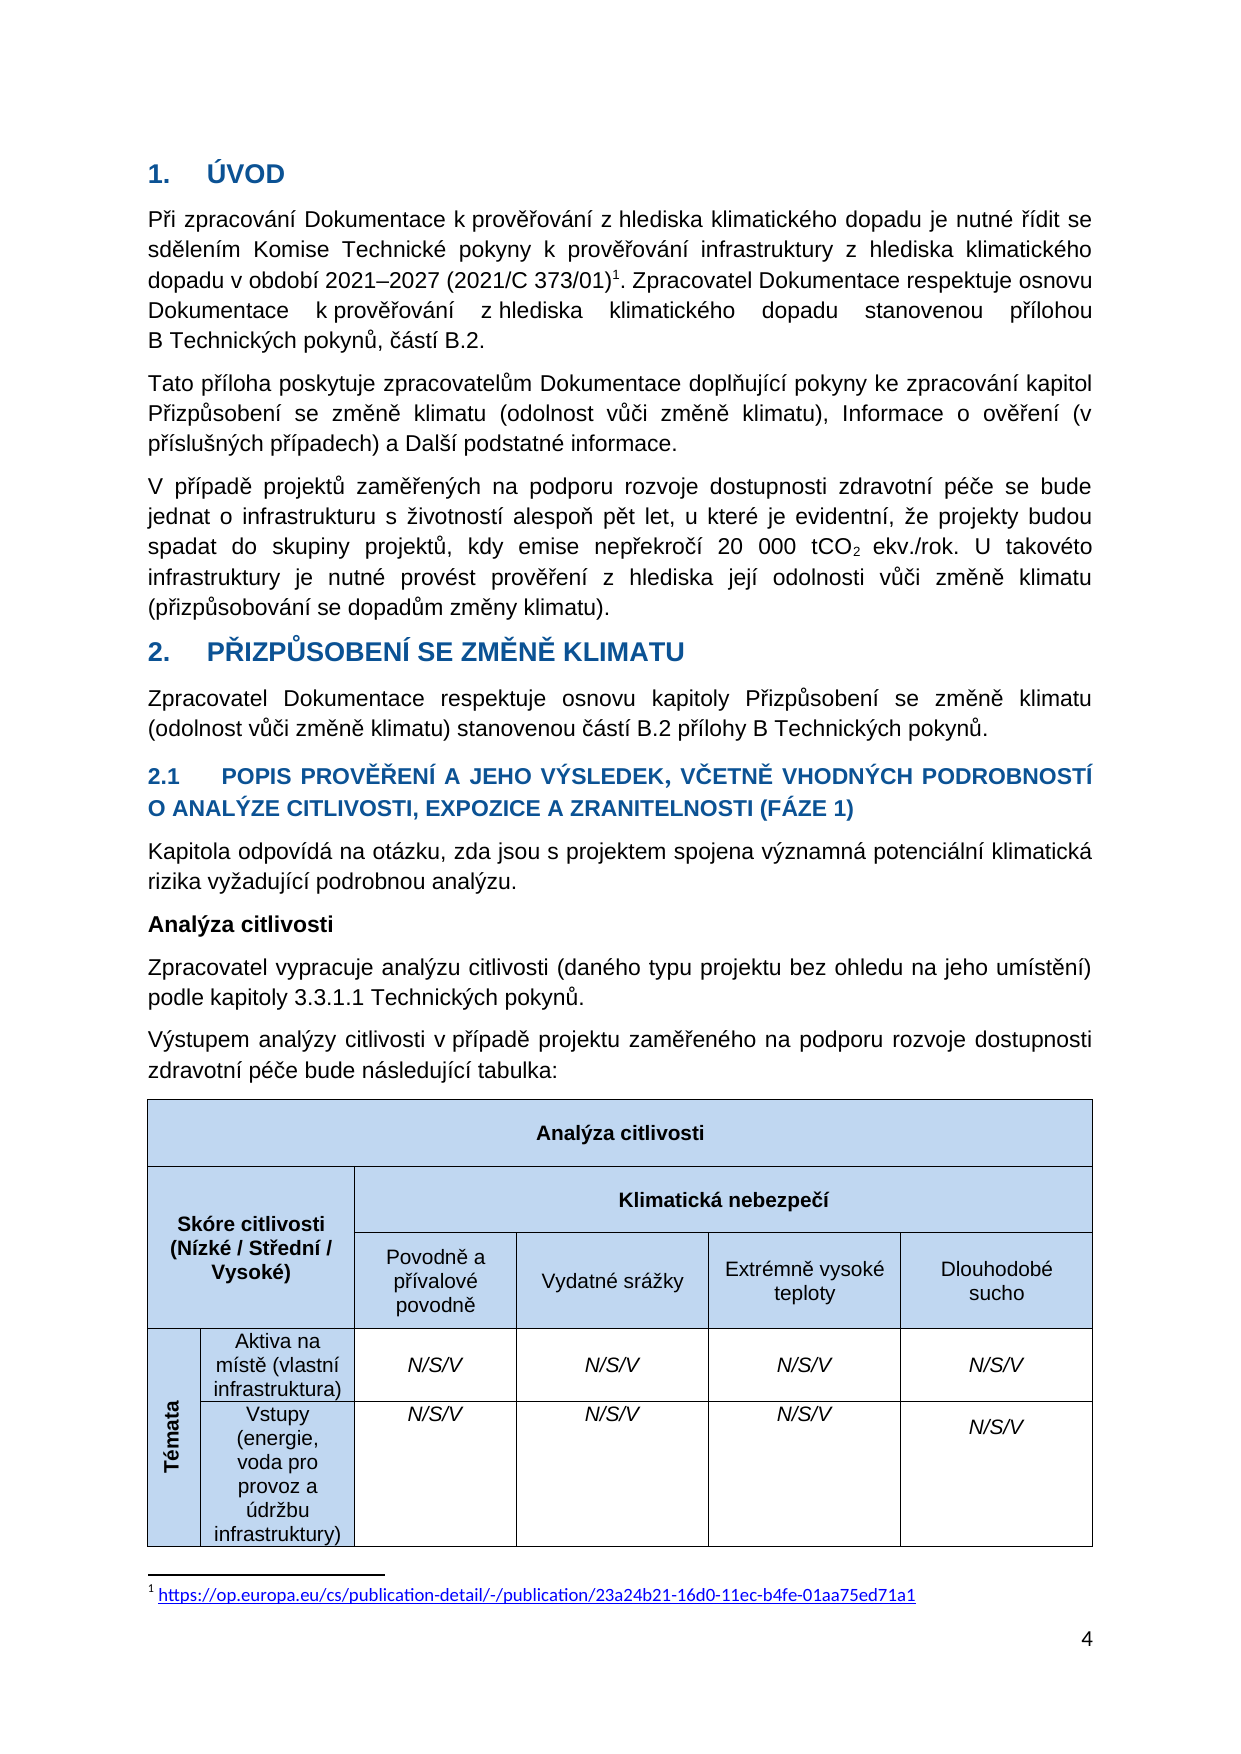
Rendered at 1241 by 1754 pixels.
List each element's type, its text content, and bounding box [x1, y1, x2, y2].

text Výstupem analýzy citlivosti v případě projektu zaměřeného na podporu rozvoje dostupnosti zdravotní péče bude následující tabulka: [148, 1026, 1093, 1083]
text Kapitola odpovídá na otázku, zda jsou s projektem spojena významná potenciální klimatická rizika vyžadující podrobnou analýzu. [148, 838, 1093, 894]
text Při zpracování Dokumentace k prověřování z hlediska klimatického dopadu je nutné řídit se sdělením Komise Technické pokyny k prověřování infrastruktury z hlediska klimatického dopadu v období 2021–2027 (2021/C 373/01). Zpracovatel Dokumentace respektuje osnovu Dokumentace k prověřování z hlediska klimatického dopadu stanovenou přílohou B Technických pokynů, částí B.2. [148, 206, 1093, 353]
table_header Analýza citlivosti [148, 1100, 1092, 1166]
table_cell N/S/V [709, 1329, 900, 1401]
subtitle ÚVOD [148, 158, 1093, 189]
table_cell N/S/V [517, 1402, 708, 1546]
table_cell Extrémně vysoké teploty [709, 1233, 900, 1328]
table_cell N/S/V [355, 1402, 516, 1546]
table_cell Klimatická nebezpečí [355, 1167, 1092, 1232]
table_cell N/S/V [901, 1402, 1092, 1546]
text V případě projektů zaměřených na podporu rozvoje dostupnosti zdravotní péče se bude jednat o infrastrukturu s životností alespoň pět let, u které je evidentní, že projekty budou spadat do skupiny projektů, kdy emise nepřekročí 20 000 tCO2 ekv./rok. U takovéto infrastruktury je nutné provést prověření z hlediska její odolnosti vůči změně klimatu (přizpůsobování se dopadům změny klimatu). [148, 473, 1093, 620]
table_cell Aktiva na místě (vlastní infrastruktura) [201, 1329, 354, 1401]
text Analýza citlivosti [148, 911, 1093, 937]
table_cell Vstupy (energie, voda pro provoz a údržbu infrastruktury) [201, 1402, 354, 1546]
text Zpracovatel Dokumentace respektuje osnovu kapitoly Přizpůsobení se změně klimatu (odolnost vůči změně klimatu) stanovenou částí B.2 přílohy B Technických pokynů. [148, 685, 1093, 741]
table_cell Dlouhodobé sucho [901, 1233, 1092, 1328]
table_cell N/S/V [901, 1329, 1092, 1401]
table_cell N/S/V [517, 1329, 708, 1401]
subtitle 2.1 popis prověření a jeho výsledek, včetně vhodných podrobností o analýze citlivosti, expozice a zranitelnosti (fáze 1) [148, 758, 1093, 822]
table_cell Povodně a přívalové povodně [355, 1233, 516, 1328]
text Zpracovatel vypracuje analýzu citlivosti (daného typu projektu bez ohledu na jeho umístění) podle kapitoly 3.3.1.1 Technických pokynů. [148, 953, 1093, 1010]
text Tato příloha poskytuje zpracovatelům Dokumentace doplňující pokyny ke zpracování kapitol Přizpůsobení se změně klimatu (odolnost vůči změně klimatu), Informace o ověření (v příslušných případech) a Další podstatné informace. [148, 370, 1093, 457]
table_cell Skóre citlivosti (Nízké / Střední / Vysoké) [148, 1167, 354, 1328]
subtitle Přizpůsobení se změně klimatu [148, 636, 1093, 668]
table_cell Vydatné srážky [517, 1233, 708, 1328]
table_cell N/S/V [355, 1329, 516, 1401]
table_cell Témata [148, 1329, 200, 1546]
table_cell N/S/V [709, 1402, 900, 1546]
